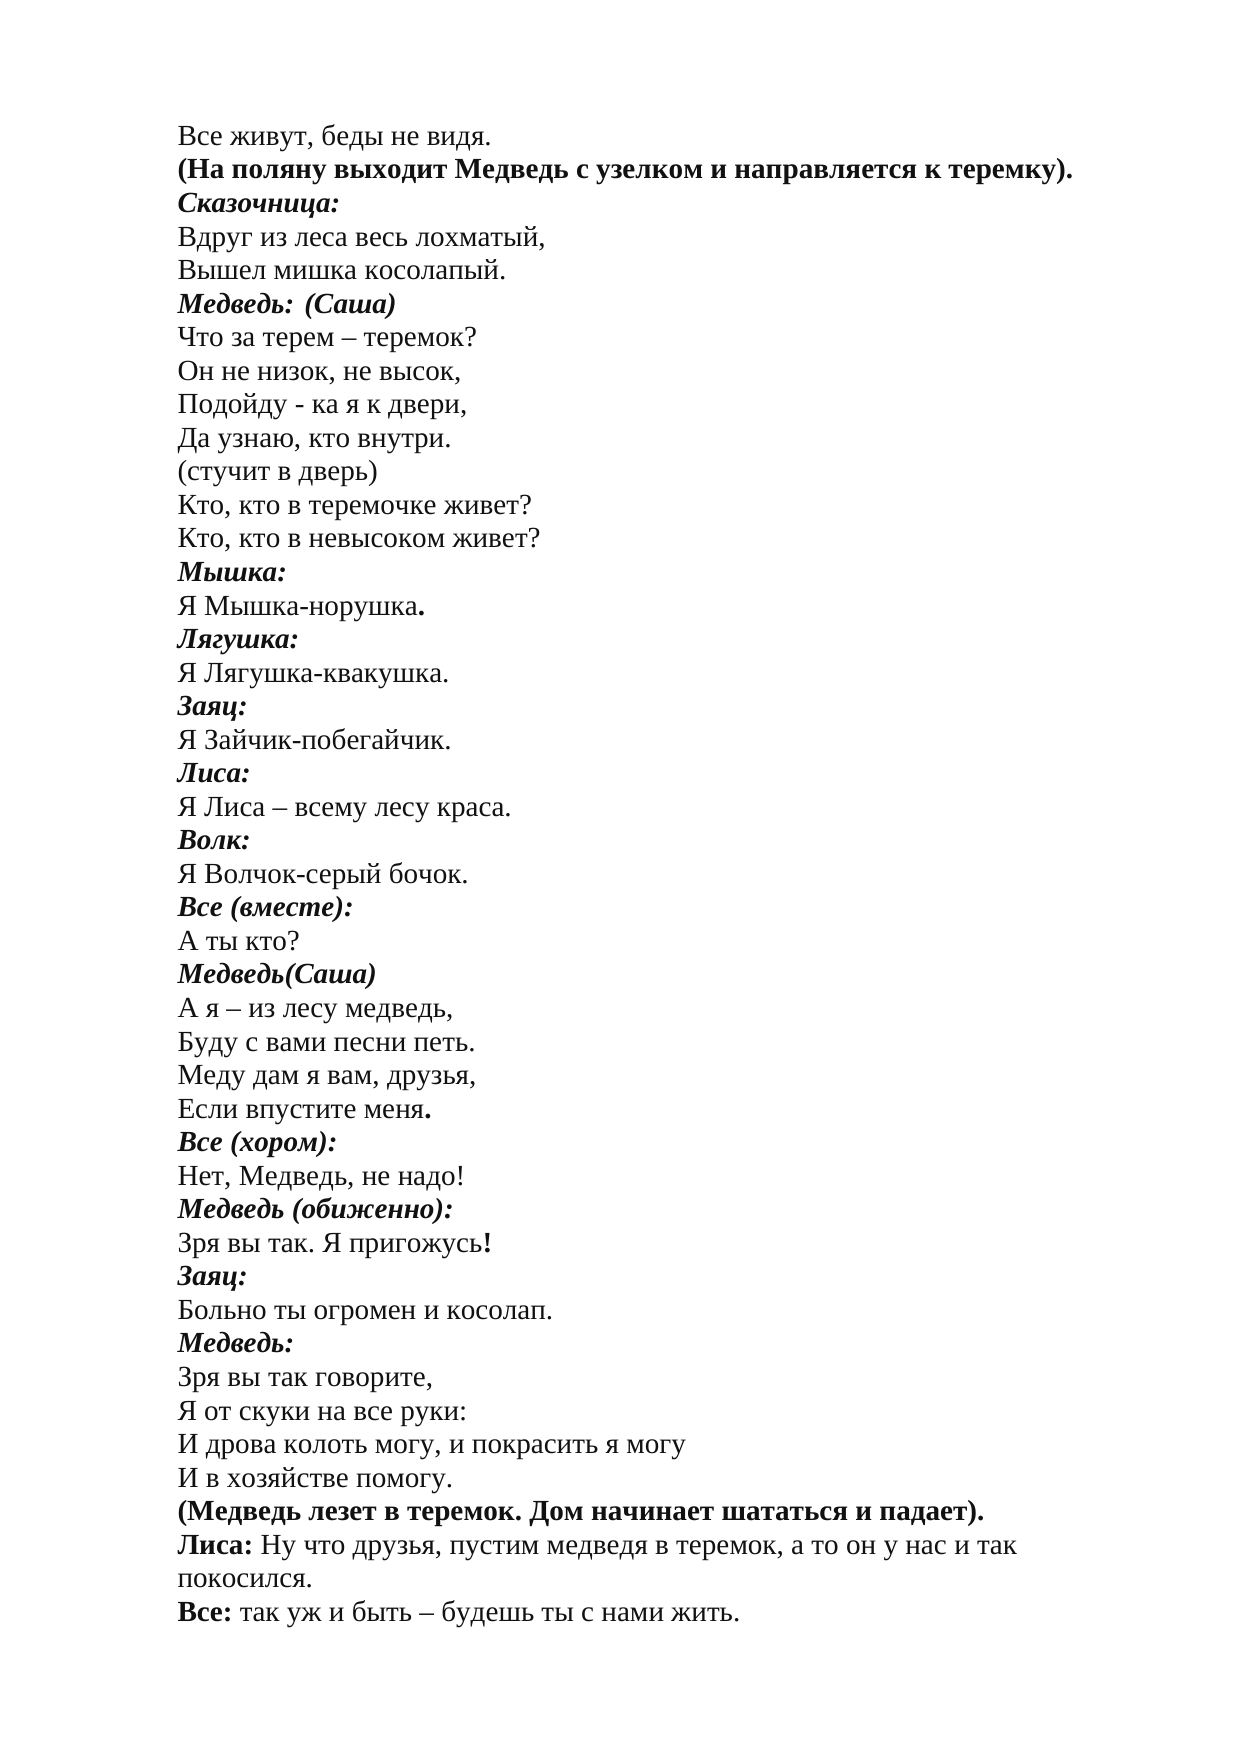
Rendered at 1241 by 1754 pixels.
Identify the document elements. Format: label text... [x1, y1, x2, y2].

text Все: так уж и быть – будешь ты с нами жить. [177, 1594, 1152, 1627]
text И дрова колоть могу, и покрасить я могу [177, 1426, 1152, 1460]
text Я от скуки на все руки: [177, 1393, 1152, 1426]
text И в хозяйстве помогу. (Медведь лезет в теремок. Дом начинает шататься и падает). Лиса: Ну что друзья, пустим медведя в теремок, а то он у нас и так покосился. [177, 1460, 1152, 1594]
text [177, 118, 1152, 1393]
